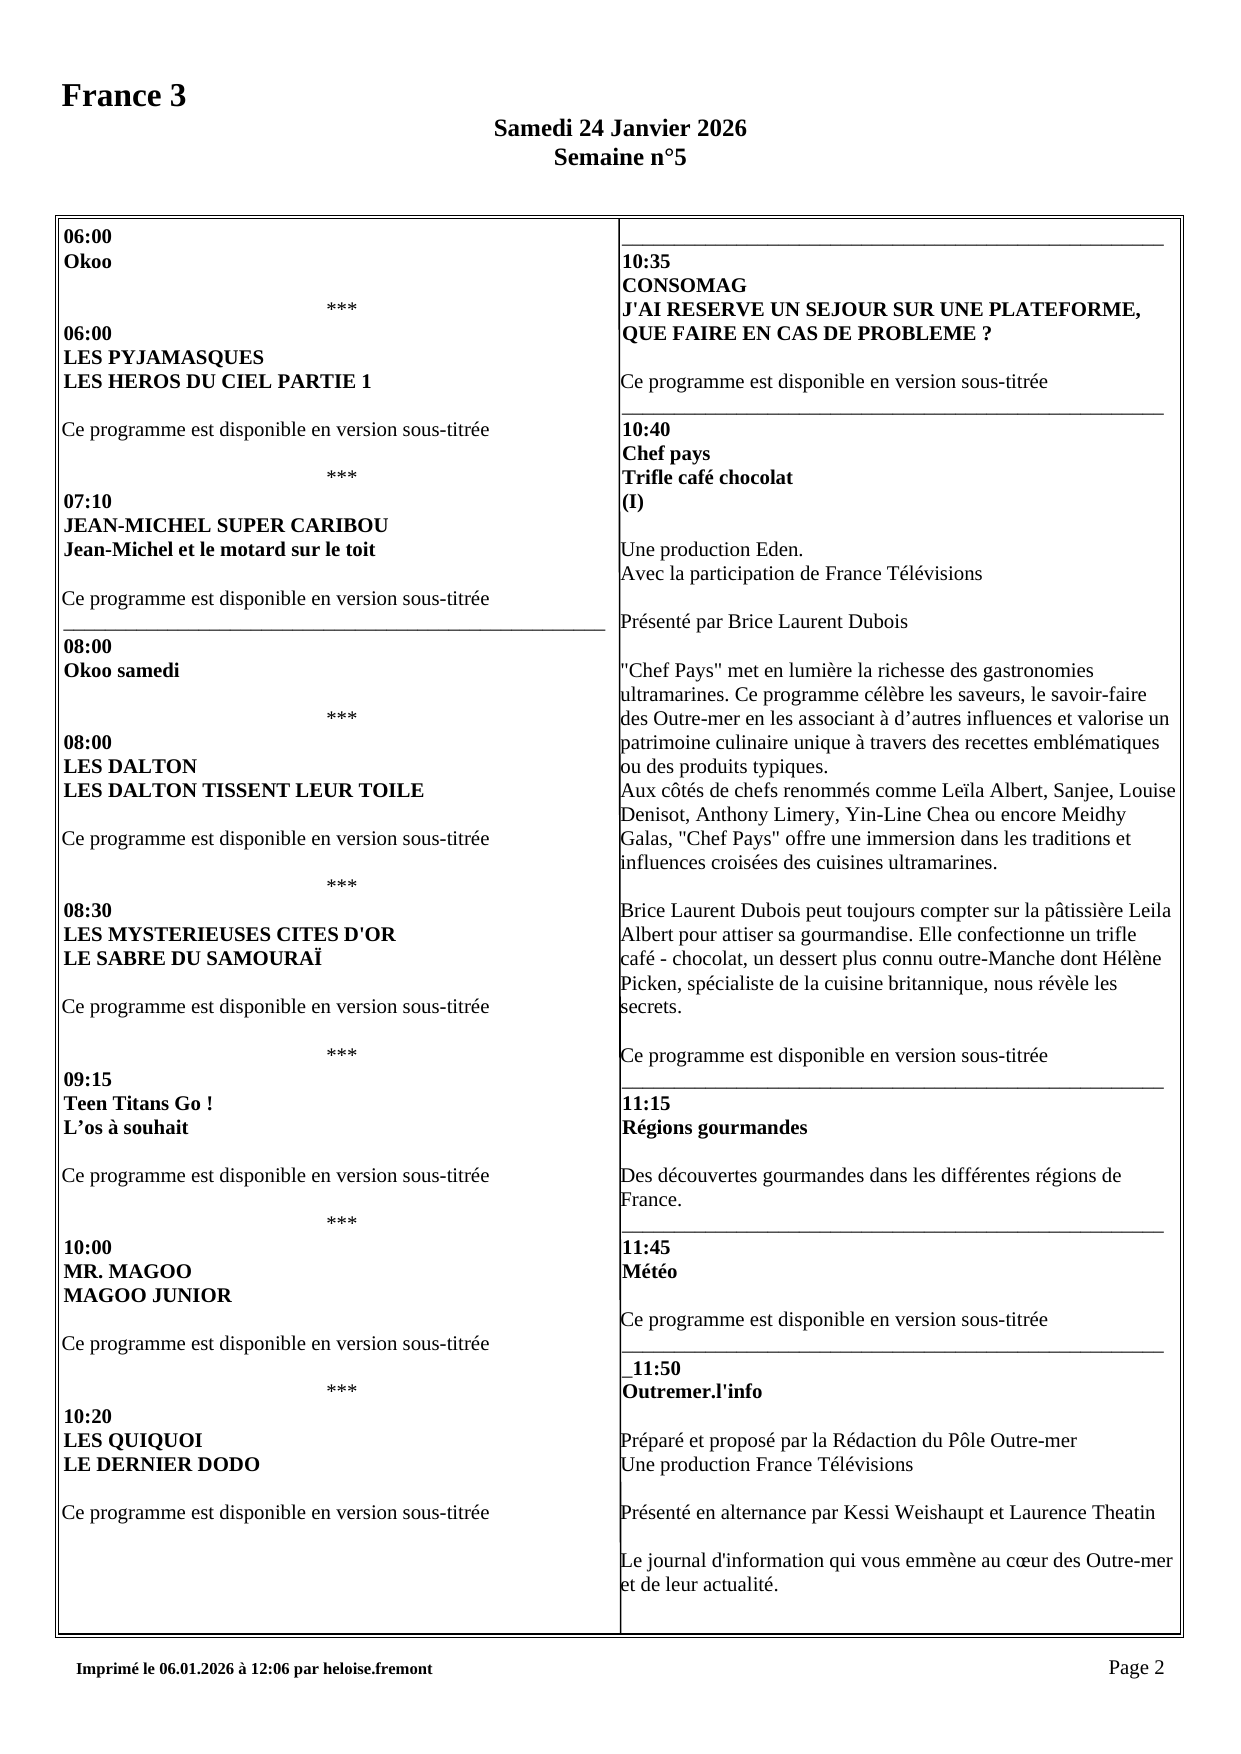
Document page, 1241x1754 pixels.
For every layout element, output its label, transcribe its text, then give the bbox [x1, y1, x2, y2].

text JEAN-MICHEL SUPER CARIBOU [63, 513, 620, 537]
text 08:00 [63, 730, 620, 754]
text 10:40 [622, 417, 1179, 441]
text 06:00 [63, 321, 620, 345]
text L’os à souhait [63, 1115, 620, 1139]
text Outremer.l'info [622, 1379, 1179, 1403]
text Teen Titans Go ! [63, 1091, 620, 1115]
text Météo [622, 1259, 1179, 1283]
text 08:00 [63, 633, 620, 658]
text Okoo [63, 248, 620, 273]
text 10:00 [63, 1235, 620, 1259]
text LES DALTON TISSENT LEUR TOILE [63, 778, 620, 802]
text ____________________________________________________ [622, 1067, 1179, 1091]
text *** [63, 706, 620, 730]
text LE SABRE DU SAMOURAÏ [63, 946, 620, 970]
text *** [63, 1379, 620, 1403]
text 10:20 [63, 1403, 620, 1428]
text LES QUIQUOI [63, 1428, 620, 1452]
text Ce programme est disponible en version sous-titrée [620, 369, 1179, 393]
text 07:10 [63, 489, 620, 513]
text Ce programme est disponible en version sous-titrée [61, 585, 620, 609]
text Ce programme est disponible en version sous-titrée [61, 1163, 620, 1187]
text 11:15 [622, 1091, 1179, 1115]
text Ce programme est disponible en version sous-titrée [61, 1500, 620, 1524]
text 06:00 [63, 224, 620, 248]
text (I) [622, 489, 1179, 513]
text *** [63, 297, 620, 321]
text Jean-Michel et le motard sur le toit [63, 537, 620, 561]
text *** [63, 465, 620, 489]
text *** [63, 874, 620, 898]
text Une production Eden. Avec la participation de France Télévisions Présenté par Brice Laurent Dubois "Chef Pays" met en lumière la richesse des gastronomies ultramarines. Ce programme célèbre les saveurs, le savoir-faire des Outre-mer en les associant à d’autres influences et valorise un patrimoine culinaire unique à travers des recettes emblématiques ou des produits typiques. Aux côtés de chefs renommés comme Leïla Albert, Sanjee, Louise Denisot, Anthony Limery, Yin-Line Chea ou encore Meidhy Galas, "Chef Pays" offre une immersion dans les traditions et influences croisées des cuisines ultramarines. Brice Laurent Dubois peut toujours compter sur la pâtissière Leila Albert pour attiser sa gourmandise. Elle confectionne un trifle [620, 513, 1179, 946]
text Ce programme est disponible en version sous-titrée [61, 826, 620, 850]
text LES PYJAMASQUES [63, 345, 620, 369]
text Des découvertes gourmandes dans les différentes régions de France. [620, 1139, 1179, 1211]
text ____________________________________________________ [622, 393, 1179, 417]
text Okoo samedi [63, 658, 620, 682]
text _____________________________________________________11:50 [622, 1331, 1179, 1379]
text Chef pays [622, 441, 1179, 465]
text Régions gourmandes [622, 1115, 1179, 1139]
text LE DERNIER DODO [63, 1452, 620, 1476]
text CONSOMAG [622, 273, 1179, 297]
text ____________________________________________________ [622, 1211, 1179, 1235]
text LES HEROS DU CIEL PARTIE 1 [63, 369, 620, 393]
text MAGOO JUNIOR [63, 1283, 620, 1307]
text Ce programme est disponible en version sous-titrée [61, 417, 620, 441]
text 08:30 [63, 898, 620, 922]
text Ce programme est disponible en version sous-titrée [61, 1331, 620, 1355]
text Trifle café chocolat [622, 465, 1179, 489]
text LES MYSTERIEUSES CITES D'OR [63, 922, 620, 946]
text 11:45 [622, 1235, 1179, 1259]
text LES DALTON [63, 754, 620, 778]
text Ce programme est disponible en version sous-titrée [61, 994, 620, 1018]
text *** [63, 1043, 620, 1067]
text 10:35 [622, 248, 1179, 273]
text J'AI RESERVE UN SEJOUR SUR UNE PLATEFORME, QUE FAIRE EN CAS DE PROBLEME ? [622, 297, 1179, 345]
text MR. MAGOO [63, 1259, 620, 1283]
text café - chocolat, un dessert plus connu outre-Manche dont Hélène Picken, spécialiste de la cuisine britannique, nous révèle les secrets. [620, 946, 1179, 1043]
text ____________________________________________________ [622, 224, 1179, 248]
text 09:15 [63, 1067, 620, 1091]
text *** [63, 1211, 620, 1235]
text Ce programme est disponible en version sous-titrée [620, 1307, 1179, 1331]
text Ce programme est disponible en version sous-titrée [620, 1043, 1179, 1067]
text ____________________________________________________ [63, 609, 620, 633]
